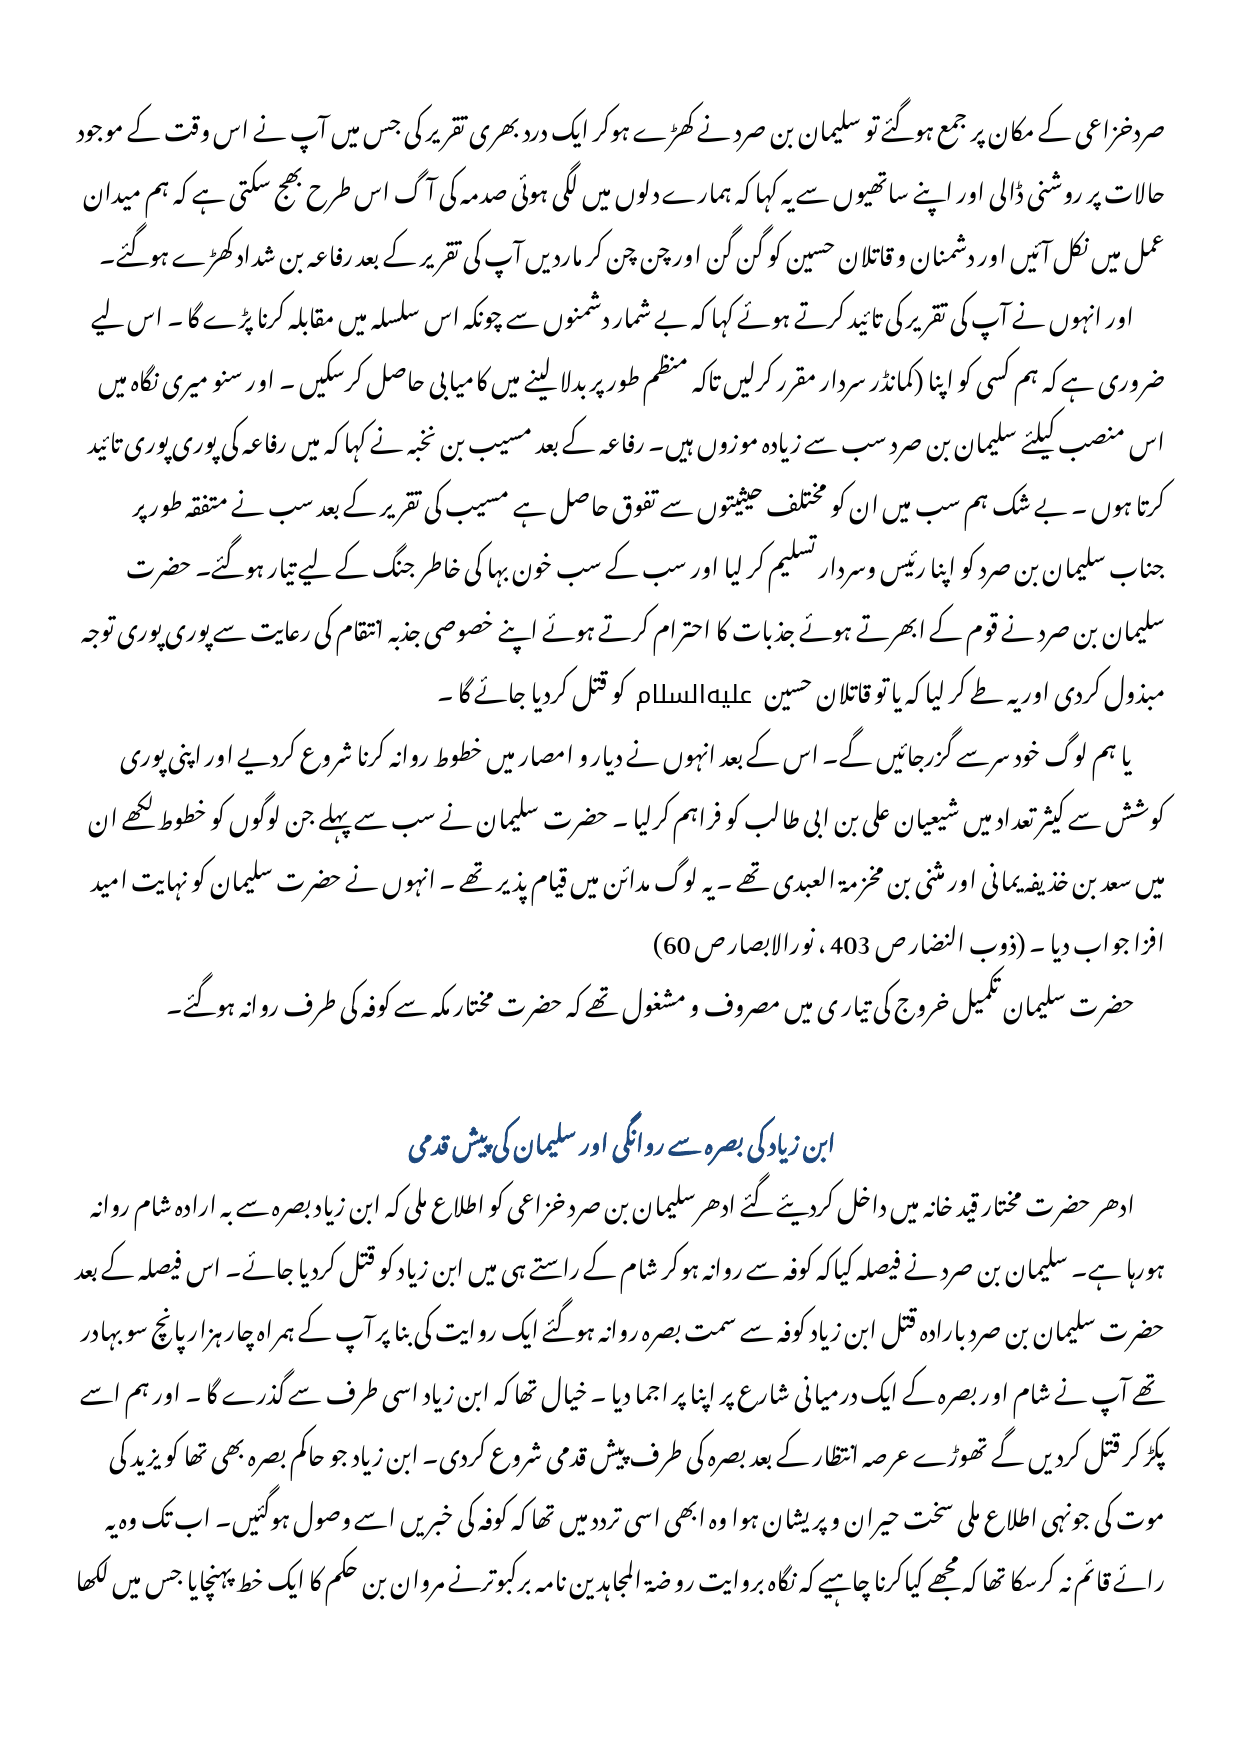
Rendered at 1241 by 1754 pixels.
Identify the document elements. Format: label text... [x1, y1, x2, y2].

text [75, 94, 1165, 281]
text یا ہم لوگ خود سرسے گزرجائیں گے۔ اس کے بعد انہوں نے دیار و امصار میں خطوط روانہ کرنا شروع کردیے اور اپنی پوری کوشش سے کیثر تعداد میں شیعیان علی بن ابی طالب کو فراہم کرلیا ۔ حضرت سلیمان نے سب سے پہلے جن لوگوں کو خطوط لکھے ان میں سعد بن خذیفہ یمانی اور مثنی بن مخزمة العبدی تھے ۔ یہ لوگ مدائن میں قیام پذیر تھے ۔ انہوں نے حضرت سلیمان کو نہایت امید افزا جواب دیا ۔ (ذوب النضار ص 403 ، نورالابصار ص 60) [75, 719, 1165, 969]
subtitle ابن زیاد کی بصرہ سے روانگی اور سلیمان کی پیش قدمی [75, 1107, 1165, 1169]
text حضرت سلیمان تکمیل خروج کی تیار ی میں مصروف و مشغول تھے کہ حضرت مختار مکہ سے کوفہ کی طرف روانہ ہوگئے۔ [75, 969, 1165, 1032]
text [75, 1169, 1165, 1607]
text اور انہوں نے آپ کی تقریر کی تائید کرتے ہوئے کہا کہ بے شمار دشمنوں سے چونکہ اس سلسلہ میں مقابلہ کرنا پڑے گا ۔ اس لیے ضروری ہے کہ ہم کسی کو اپنا (کمانڈر سردار مقرر کرلیں تاکہ منظم طور پر بدلا لینے میں کامیابی حاصل کرسکیں ۔ اور سنو میری نگاہ میں اس منصب کیلئے سلیمان بن صرد سب سے زیادہ موزوں ہیں۔ رفاعہ کے بعد مسیب بن نخبہ نے کہا کہ میں رفاعہ کی پوری پوری تائید کرتا ہوں ۔ بے شک ہم سب میں ان کو مختلف حیثیتوں سے تفوق حاصل ہے مسیب کی تقریر کے بعد سب نے متفقہ طور پر جناب سلیمان بن صرد کو اپنا رئیس وسردار تسلیم کر لیا اور سب کے سب خون بہا کی خاطر جنگ کے لیے تیار ہوگئے۔ حضرت سلیمان بن صرد نے قوم کے ابھرتے ہوئے جذبات کا احترام کرتے ہوئے اپنے خصوصی جذبہ انتقام کی رعایت سے پوری پوری توجہ مبذول کردی اور یہ طے کر لیا کہ یا تو قاتلان حسین عليه‌السلام کو قتل کردیا جائے گا ۔ [75, 281, 1165, 719]
